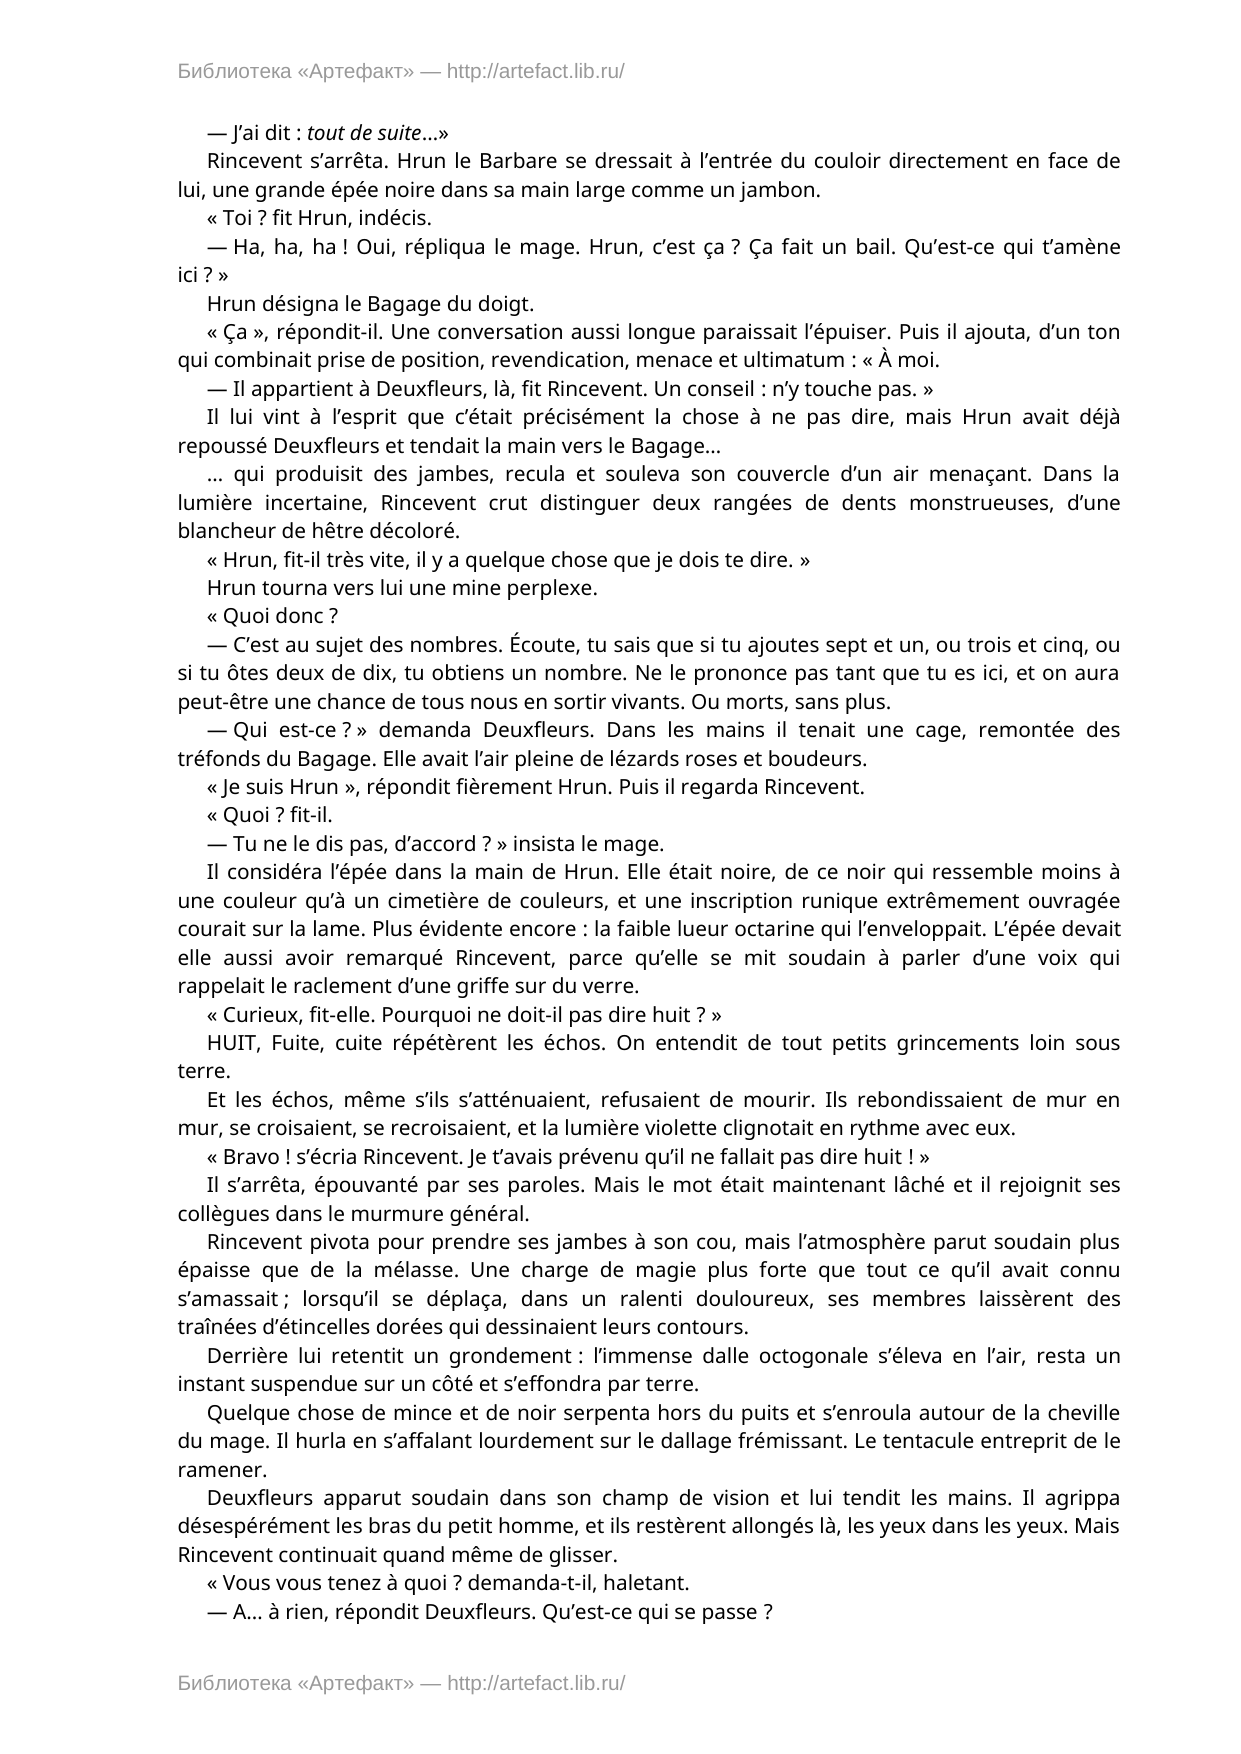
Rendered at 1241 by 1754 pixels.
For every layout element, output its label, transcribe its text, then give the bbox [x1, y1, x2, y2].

text Rincevent pivota pour prendre ses jambes à son cou, mais l’atmosphère parut soudain plus épaisse que de la mélasse. Une charge de magie plus forte que tout ce qu’il avait connu s’amassait ; lorsqu’il se déplaça, dans un ralenti douloureux, ses membres laissèrent des traînées d’étincelles dorées qui dessinaient leurs contours. [177, 1227, 1122, 1341]
text — A… à rien, répondit Deuxfleurs. Qu’est-ce qui se passe ? [177, 1597, 1122, 1625]
text Hrun tourna vers lui une mine perplexe. [177, 573, 1122, 602]
text Quelque chose de mince et de noir serpenta hors du puits et s’enroula autour de la cheville du mage. Il hurla en s’affalant lourdement sur le dallage frémissant. Le tentacule entreprit de le ramener. [177, 1398, 1122, 1483]
text « Quoi ? fit-il. [177, 801, 1122, 829]
text « Ça », répondit-il. Une conversation aussi longue paraissait l’épuiser. Puis il ajouta, d’un ton qui combinait prise de position, revendication, menace et ultimatum : « À moi. [177, 317, 1122, 374]
text Et les échos, même s’ils s’atténuaient, refusaient de mourir. Ils rebondissaient de mur en mur, se croisaient, se recroisaient, et la lumière violette clignotait en rythme avec eux. [177, 1085, 1122, 1142]
text Deuxfleurs apparut soudain dans son champ de vision et lui tendit les mains. Il agrippa désespérément les bras du petit homme, et ils restèrent allongés là, les yeux dans les yeux. Mais Rincevent continuait quand même de glisser. [177, 1483, 1122, 1568]
text Il considéra l’épée dans la main de Hrun. Elle était noire, de ce noir qui ressemble moins à une couleur qu’à un cimetière de couleurs, et une inscription runique extrêmement ouvragée courait sur la lame. Plus évidente encore : la faible lueur octarine qui l’enveloppait. L’épée devait elle aussi avoir remarqué Rincevent, parce qu’elle se mit soudain à parler d’une voix qui rappelait le raclement d’une griffe sur du verre. [177, 857, 1122, 1000]
text « Bravo ! s’écria Rincevent. Je t’avais prévenu qu’il ne fallait pas dire huit ! » [177, 1142, 1122, 1170]
text Il s’arrêta, épouvanté par ses paroles. Mais le mot était maintenant lâché et il rejoignit ses collègues dans le murmure général. [177, 1170, 1122, 1227]
text « Je suis Hrun », répondit fièrement Hrun. Puis il regarda Rincevent. [177, 772, 1122, 801]
text — J’ai dit : tout de suite…» [177, 118, 1122, 147]
text — Qui est-ce ? » demanda Deuxfleurs. Dans les mains il tenait une cage, remontée des tréfonds du Bagage. Elle avait l’air pleine de lézards roses et boudeurs. [177, 715, 1122, 772]
text « Vous vous tenez à quoi ? demanda-t-il, haletant. [177, 1568, 1122, 1597]
text Rincevent s’arrêta. Hrun le Barbare se dressait à l’entrée du couloir directement en face de lui, une grande épée noire dans sa main large comme un jambon. [177, 147, 1122, 203]
text « Quoi donc ? [177, 602, 1122, 630]
text … qui produisit des jambes, recula et souleva son couvercle d’un air menaçant. Dans la lumière incertaine, Rincevent crut distinguer deux rangées de dents monstrueuses, d’une blancheur de hêtre décoloré. [177, 459, 1122, 545]
text — Il appartient à Deuxfleurs, là, fit Rincevent. Un conseil : n’y touche pas. » [177, 374, 1122, 402]
text « Curieux, fit-elle. Pourquoi ne doit-il pas dire huit ? » [177, 1000, 1122, 1028]
text Derrière lui retentit un grondement : l’immense dalle octogonale s’éleva en l’air, resta un instant suspendue sur un côté et s’effondra par terre. [177, 1341, 1122, 1398]
text « Hrun, fit-il très vite, il y a quelque chose que je dois te dire. » [177, 545, 1122, 573]
text — Tu ne le dis pas, d’accord ? » insista le mage. [177, 829, 1122, 857]
text Il lui vint à l’esprit que c’était précisément la chose à ne pas dire, mais Hrun avait déjà repoussé Deuxfleurs et tendait la main vers le Bagage… [177, 402, 1122, 459]
text — C’est au sujet des nombres. Écoute, tu sais que si tu ajoutes sept et un, ou trois et cinq, ou si tu ôtes deux de dix, tu obtiens un nombre. Ne le prononce pas tant que tu es ici, et on aura peut-être une chance de tous nous en sortir vivants. Ou morts, sans plus. [177, 630, 1122, 715]
text — Ha, ha, ha ! Oui, répliqua le mage. Hrun, c’est ça ? Ça fait un bail. Qu’est-ce qui t’amène ici ? » [177, 232, 1122, 289]
text HUIT, Fuite, cuite répétèrent les échos. On entendit de tout petits grincements loin sous terre. [177, 1028, 1122, 1085]
text « Toi ? fit Hrun, indécis. [177, 203, 1122, 232]
text Hrun désigna le Bagage du doigt. [177, 289, 1122, 317]
